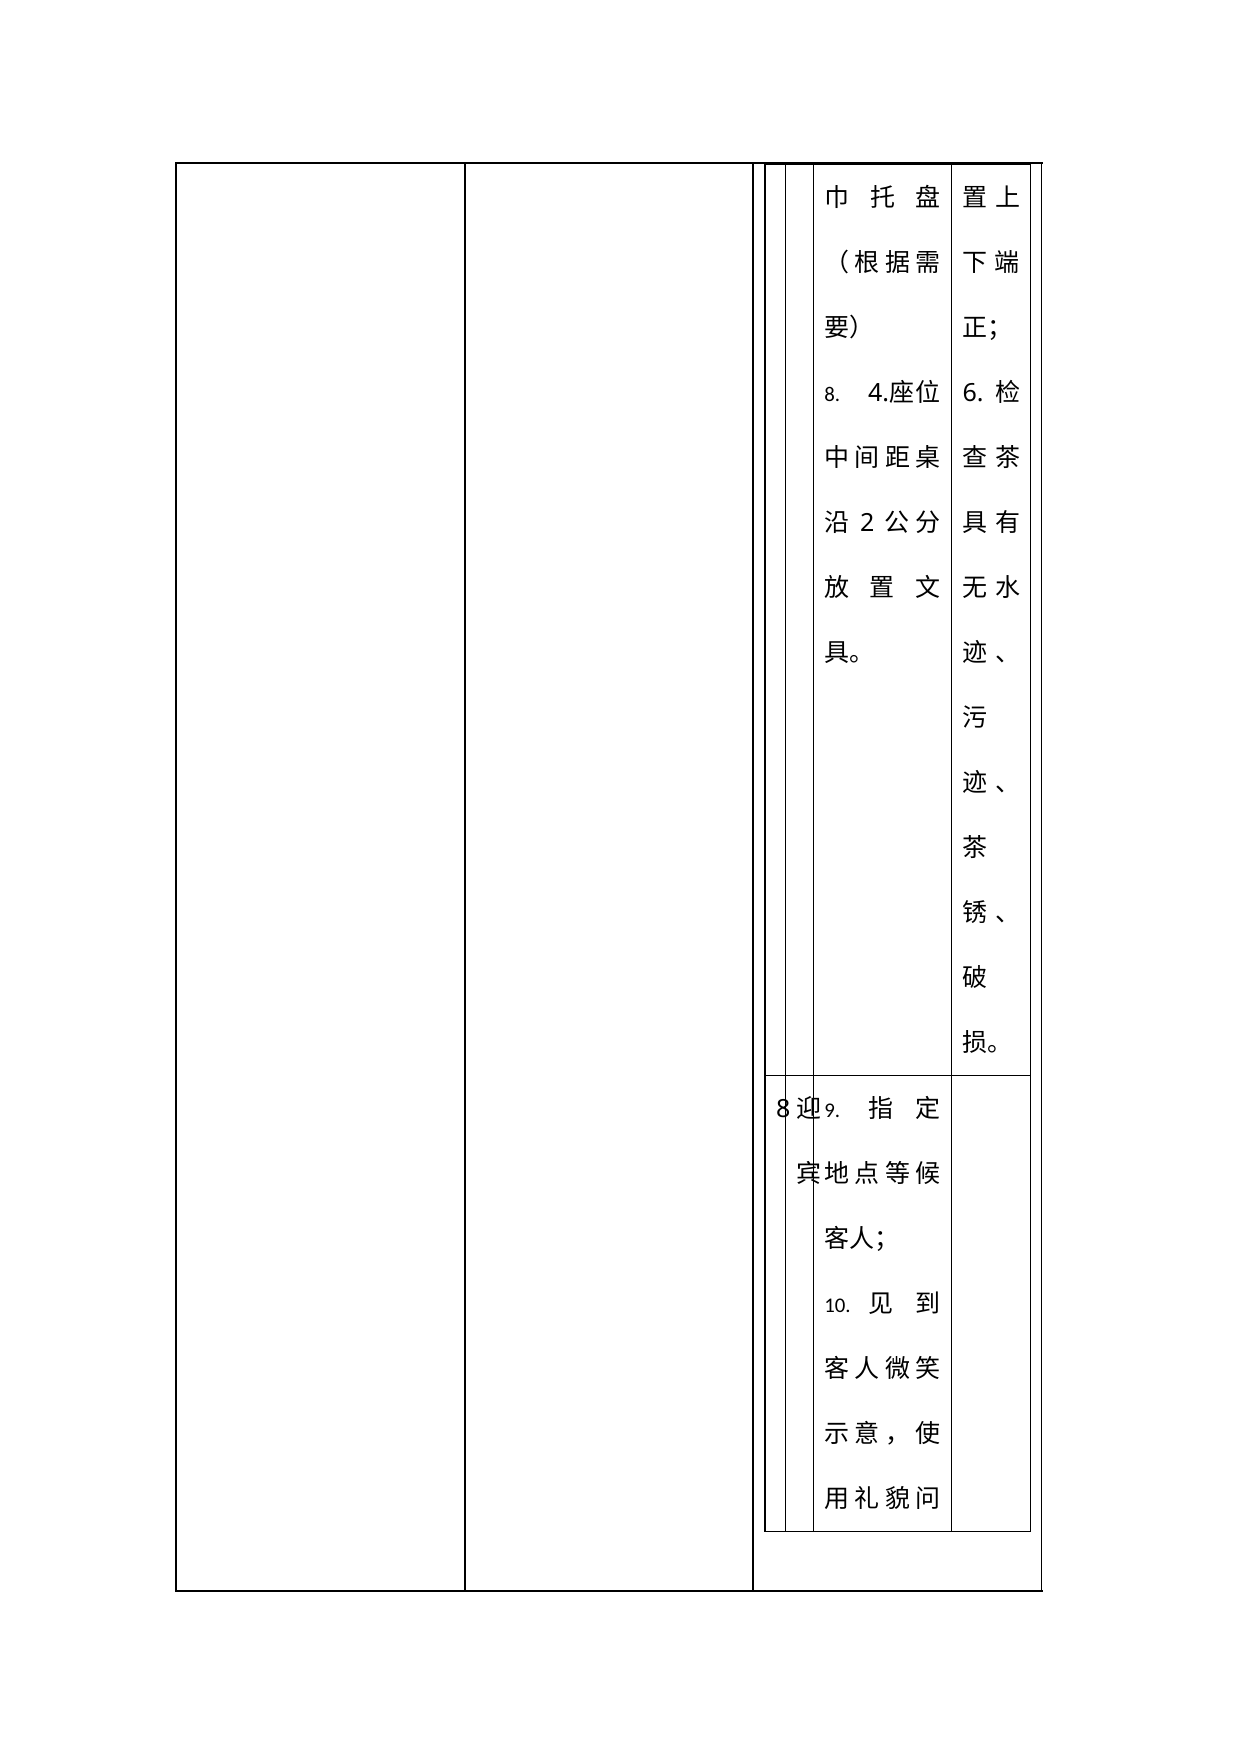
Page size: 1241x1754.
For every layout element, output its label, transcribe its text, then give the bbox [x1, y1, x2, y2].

table_cell 物业管理服务工作标准 1、保安管理工作与标准 2、保洁工作频次及标准 3、绿化工作频次及标准 （1）草坪管理 (2)绿篱管理 (3)花木管理 4、会议服务标准 5.公共设施设备运行及维护管理工作与标准 6.四害消杀工作及标准 [754, 164, 1041, 1590]
table_cell 2 [177, 164, 464, 1590]
table_cell [466, 164, 752, 1590]
